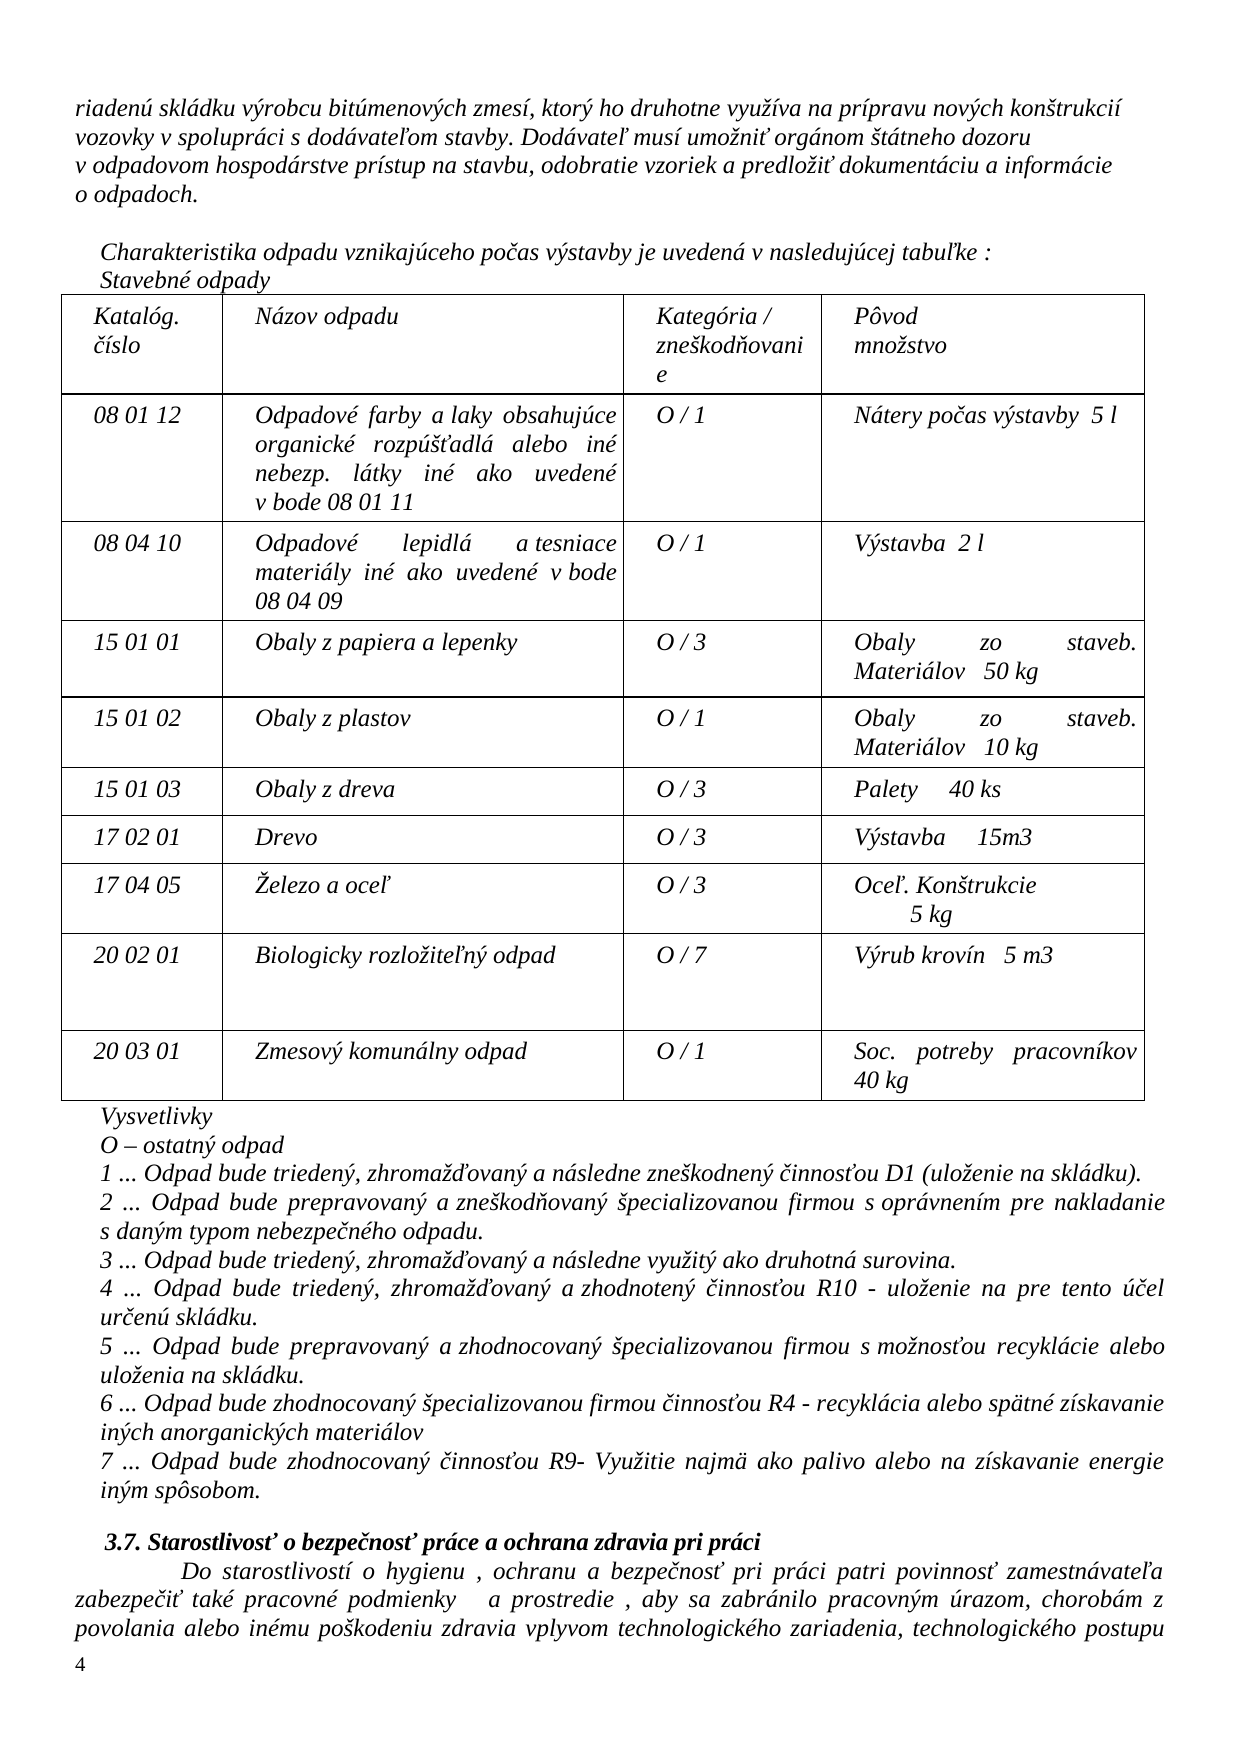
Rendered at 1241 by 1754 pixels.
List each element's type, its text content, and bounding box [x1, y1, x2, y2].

table_header Katalóg. číslo [62, 295, 222, 393]
table_cell Nátery počas výstavby 5 l [822, 395, 1144, 521]
table_cell Obaly z plastov [223, 698, 623, 767]
table_cell Palety 40 ks [822, 768, 1144, 815]
table_cell Výrub krovín 5 m3 [822, 934, 1144, 1029]
text 5 ... Odpad bude prepravovaný a zhodnocovaný špecializovanou firmou s možnosťou recyklácie alebo uloženia na skládku. [100, 1331, 1165, 1388]
table_cell Obaly zo staveb. Materiálov 10 kg [822, 698, 1144, 767]
table_cell Zmesový komunálny odpad [223, 1031, 623, 1100]
table_cell Výstavba 2 l [822, 522, 1144, 620]
text 4 ... Odpad bude triedený, zhromažďovaný a zhodnotený činnosťou R10 - uloženie na pre tento účel určenú skládku. [100, 1273, 1165, 1331]
text 1 ... Odpad bude triedený, zhromažďovaný a následne zneškodnený činnosťou D1 (uloženie na skládku). [100, 1158, 1165, 1187]
table_header Názov odpadu [223, 295, 623, 393]
table_cell Obaly z dreva [223, 768, 623, 815]
text O – ostatný odpad [100, 1130, 1165, 1158]
table_cell O / 1 [624, 395, 821, 521]
table_cell Oceľ. Konštrukcie 5 kg [822, 864, 1144, 933]
table_cell O / 1 [624, 698, 821, 767]
table_cell Soc. potreby pracovníkov 40 kg [822, 1031, 1144, 1100]
table_cell Výstavba 15m3 [822, 816, 1144, 863]
text Charakteristika odpadu vznikajúceho počas výstavby je uvedená v nasledujúcej tabuľke : [100, 237, 1165, 265]
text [75, 1556, 1165, 1642]
table_cell Biologicky rozložiteľný odpad [223, 934, 623, 1029]
table_cell 08 04 10 [62, 522, 222, 620]
table_cell 15 01 03 [62, 768, 222, 815]
table_cell O / 1 [624, 522, 821, 620]
table_cell Drevo [223, 816, 623, 863]
table_cell O / 1 [624, 1031, 821, 1100]
text 3 ... Odpad bude triedený, zhromažďovaný a následne využitý ako druhotná surovina. [100, 1245, 1165, 1273]
table_header Pôvod množstvo [822, 295, 1144, 393]
table_cell O / 3 [624, 768, 821, 815]
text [75, 93, 1165, 208]
text Stavebné odpady [100, 265, 1165, 294]
table_cell 08 01 12 [62, 395, 222, 521]
table_cell 17 02 01 [62, 816, 222, 863]
table_cell Odpadové farby a laky obsahujúce organické rozpúšťadlá alebo iné nebezp. látky iné ako uvedené v bode 08 01 11 [223, 395, 623, 521]
text Vysvetlivky [100, 1101, 1165, 1130]
table_cell Železo a oceľ [223, 864, 623, 933]
table_cell O / 3 [624, 621, 821, 696]
table_cell Obaly zo staveb. Materiálov 50 kg [822, 621, 1144, 696]
table_cell 15 01 01 [62, 621, 222, 696]
table_cell 20 03 01 [62, 1031, 222, 1100]
text 6 ... Odpad bude zhodnocovaný špecializovanou firmou činnosťou R4 - recyklácia alebo spätné získavanie iných anorganických materiálov [100, 1388, 1165, 1446]
table_cell Obaly z papiera a lepenky [223, 621, 623, 696]
table_cell 20 02 01 [62, 934, 222, 1029]
table_cell O / 3 [624, 864, 821, 933]
table_cell 17 04 05 [62, 864, 222, 933]
table_cell Odpadové lepidlá a tesniace materiály iné ako uvedené v bode 08 04 09 [223, 522, 623, 620]
table_header Kategória / zneškodňovanie [624, 295, 821, 393]
text 3.7. Starostlivosť o bezpečnosť práce a ochrana zdravia pri práci [75, 1527, 1165, 1556]
table_cell O / 7 [624, 934, 821, 1029]
table_cell O / 3 [624, 816, 821, 863]
table_cell 15 01 02 [62, 698, 222, 767]
text 2 ... Odpad bude prepravovaný a zneškodňovaný špecializovanou firmou s oprávnením pre nakladanie s daným typom nebezpečného odpadu. [100, 1187, 1165, 1245]
text 7 ... Odpad bude zhodnocovaný činnosťou R9- Využitie najmä ako palivo alebo na získavanie energie iným spôsobom. [100, 1446, 1165, 1503]
